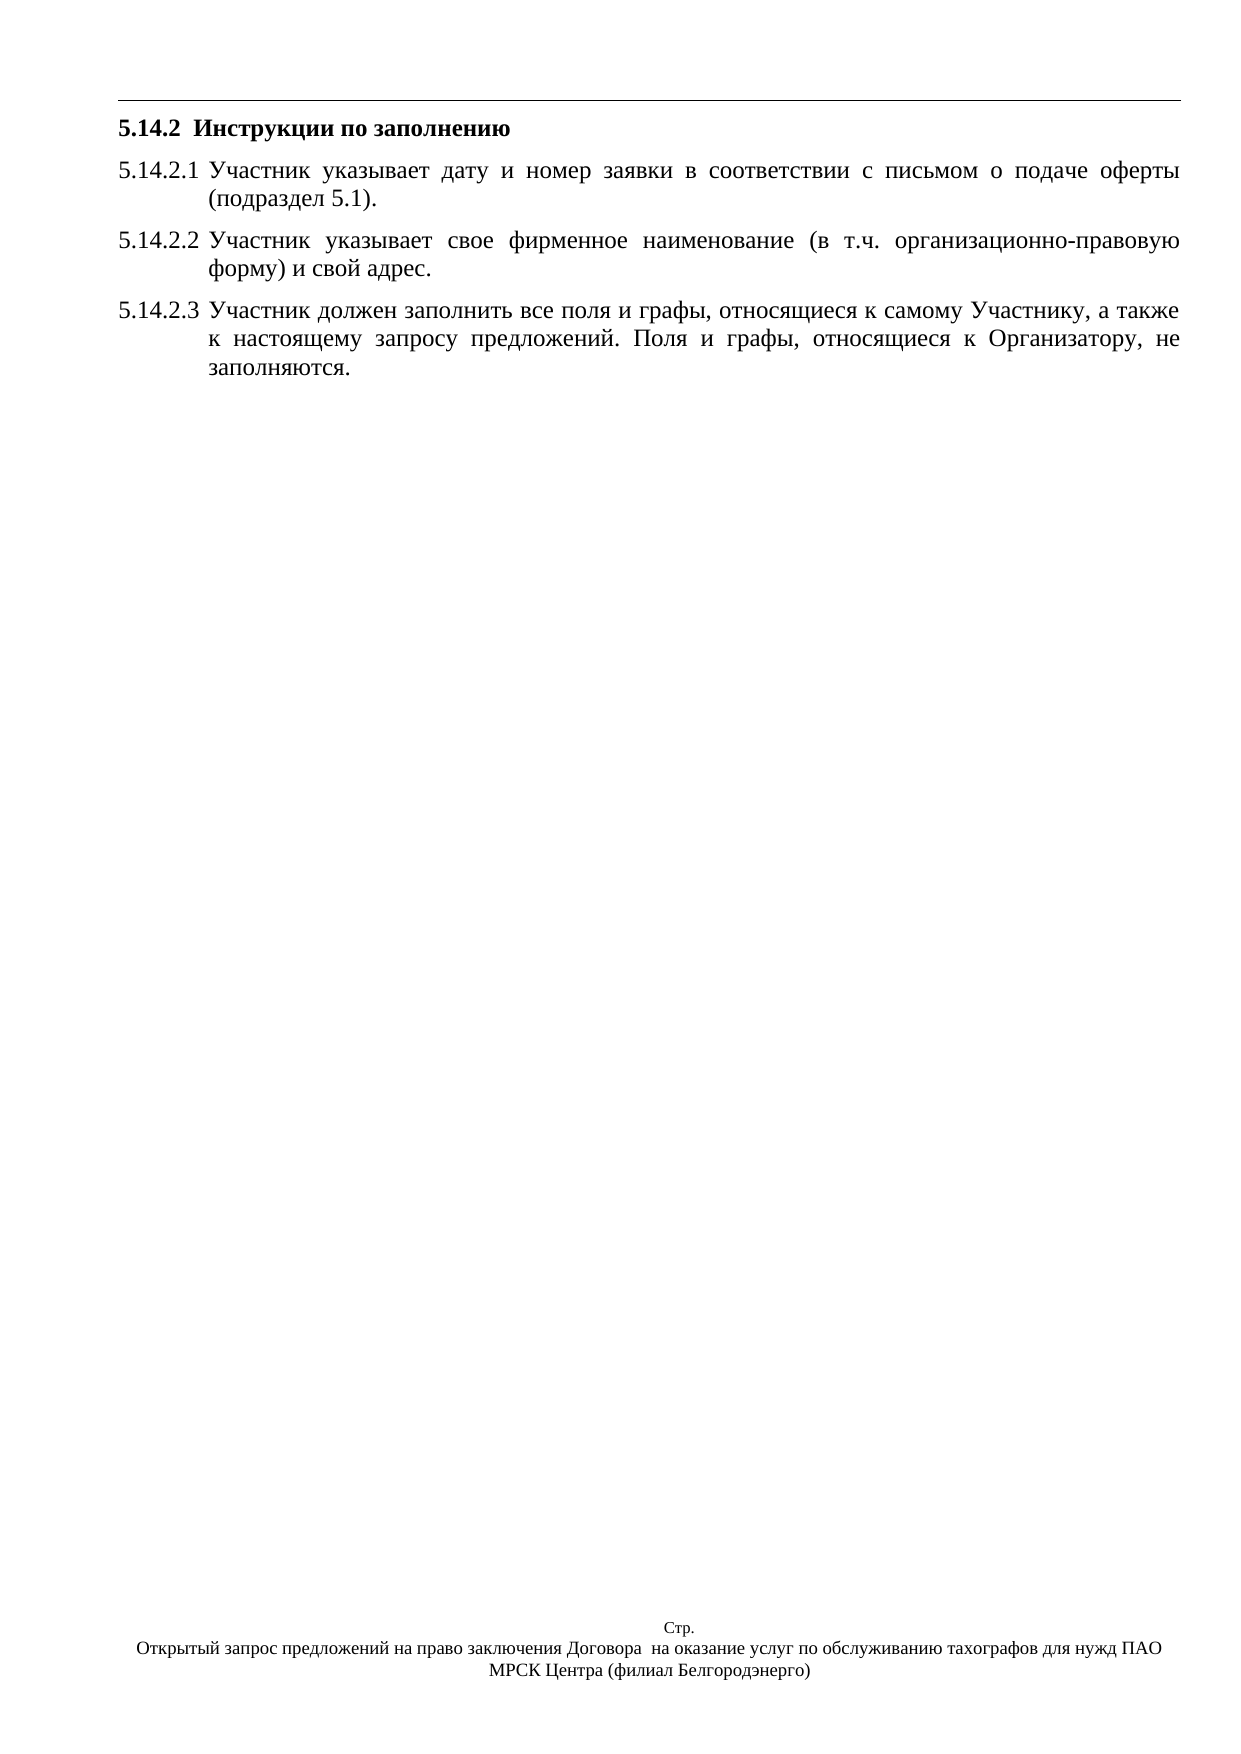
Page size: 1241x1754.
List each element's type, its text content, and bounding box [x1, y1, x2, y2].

list Участник указывает дату и номер заявки в соответствии с письмом о подаче оферты (подраздел 5.1). [118, 155, 1181, 212]
list Участник указывает свое фирменное наименование (в т.ч. организационно-правовую форму) и свой адрес. [118, 225, 1181, 282]
list Участник должен заполнить все поля и графы, относящиеся к самому Участнику, а также к настоящему запросу предложений. Поля и графы, относящиеся к Организатору, не заполняются. [118, 295, 1181, 381]
subtitle Инструкции по заполнению [118, 113, 1181, 142]
